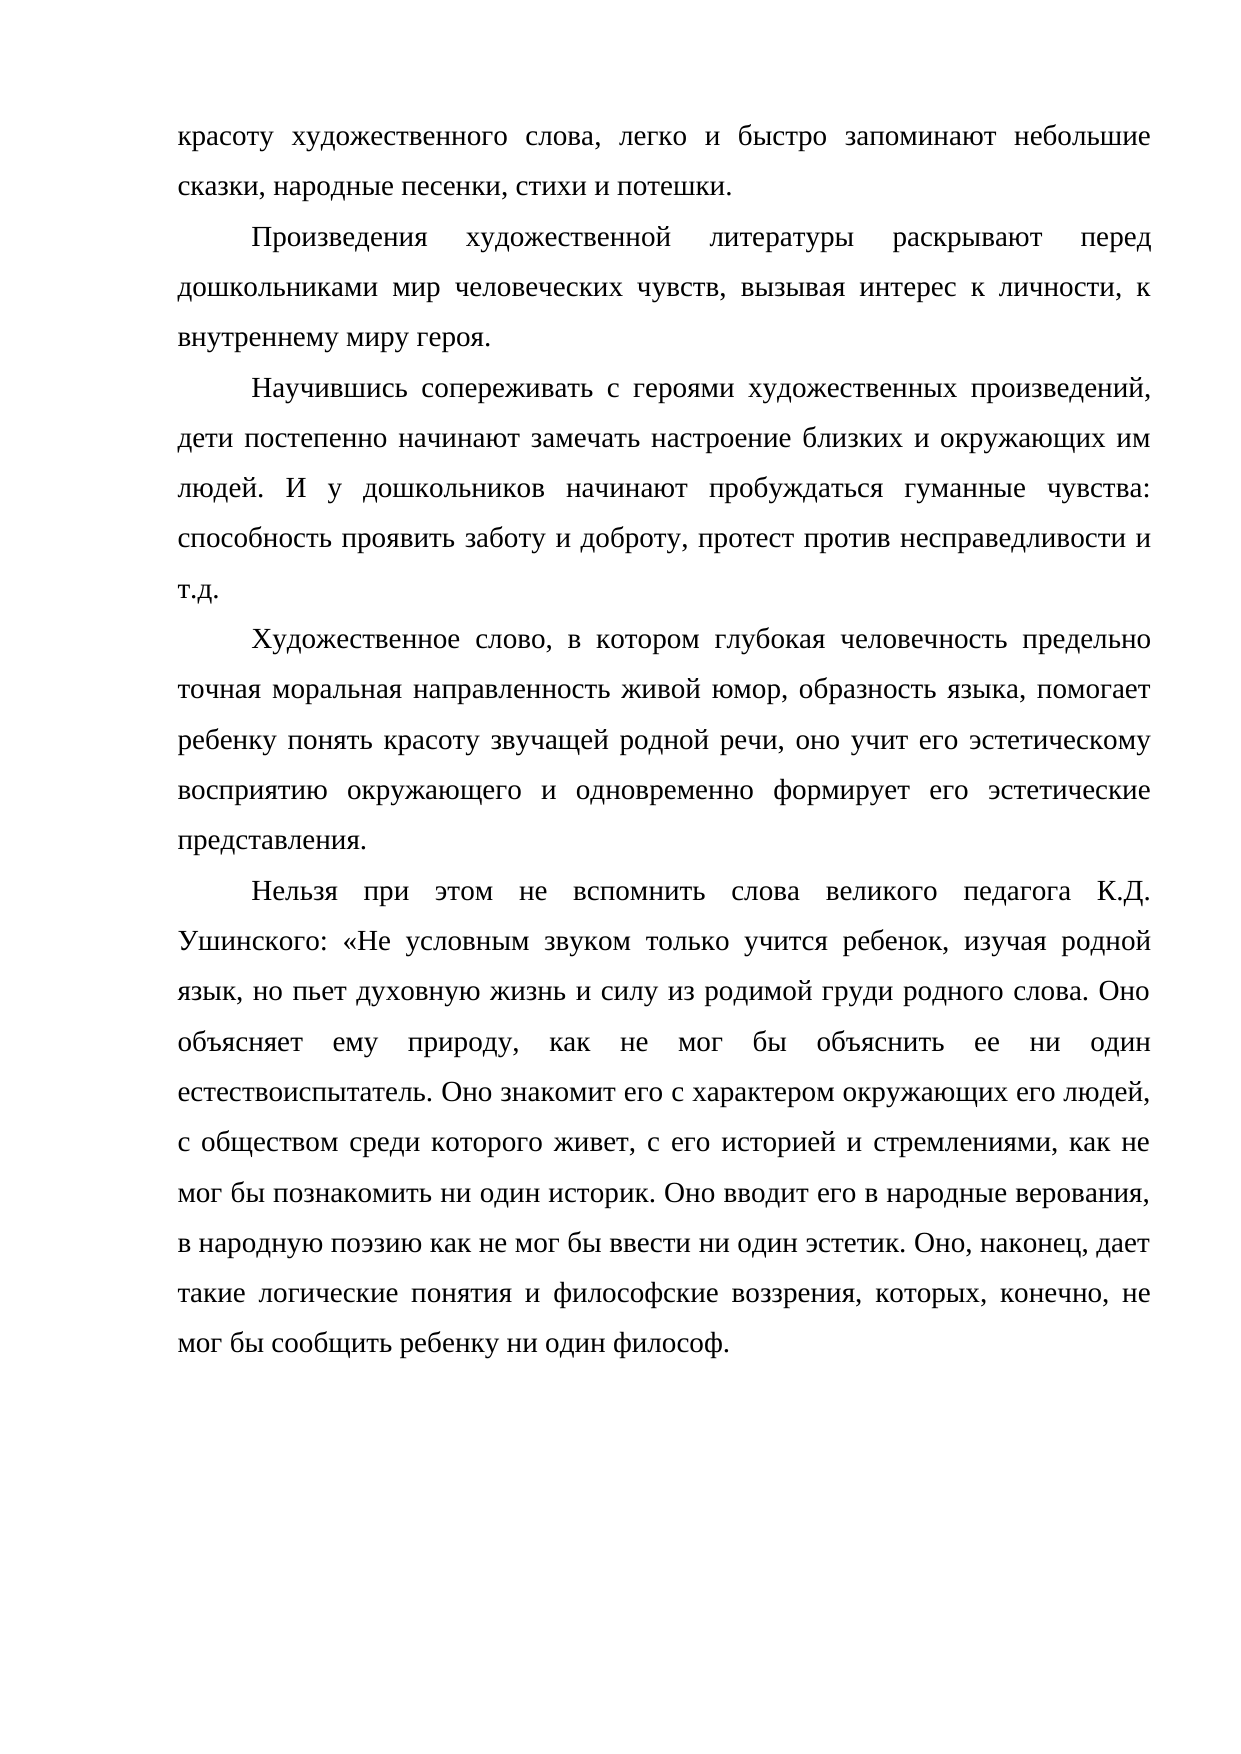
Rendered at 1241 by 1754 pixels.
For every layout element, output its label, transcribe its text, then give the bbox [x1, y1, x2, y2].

text Произведения художественной литературы раскрывают перед дошкольниками мир человеческих чувств, вызывая интерес к личности, к внутреннему миру героя. [177, 219, 1152, 353]
text Научившись сопереживать с героями художественных произведений, дети постепенно начинают замечать настроение близких и окружающих им людей. И у дошкольников начинают пробуждаться гуманные чувства: способность проявить заботу и доброту, протест против несправедливости и т.д. [177, 370, 1152, 604]
text Нельзя при этом не вспомнить слова великого педагога К.Д. Ушинского: «Не условным звуком только учится ребенок, изучая родной язык, но пьет духовную жизнь и силу из родимой груди родного слова. Оно объясняет ему природу, как не мог бы объяснить ее ни один естествоиспытатель. Оно знакомит его с характером окружающих его людей, с обществом среди которого живет, с его историей и стремлениями, как не мог бы познакомить ни один историк. Оно вводит его в народные верования, в народную поэзию как не мог бы ввести ни один эстетик. Оно, наконец, дает такие логические понятия и философские воззрения, которых, конечно, не мог бы сообщить ребенку ни один философ. [177, 873, 1152, 1359]
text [177, 118, 1152, 202]
text Художественное слово, в котором глубокая человечность предельно точная моральная направленность живой юмор, образность языка, помогает ребенку понять красоту звучащей родной речи, оно учит его эстетическому восприятию окружающего и одновременно формирует его эстетические представления. [177, 621, 1152, 856]
